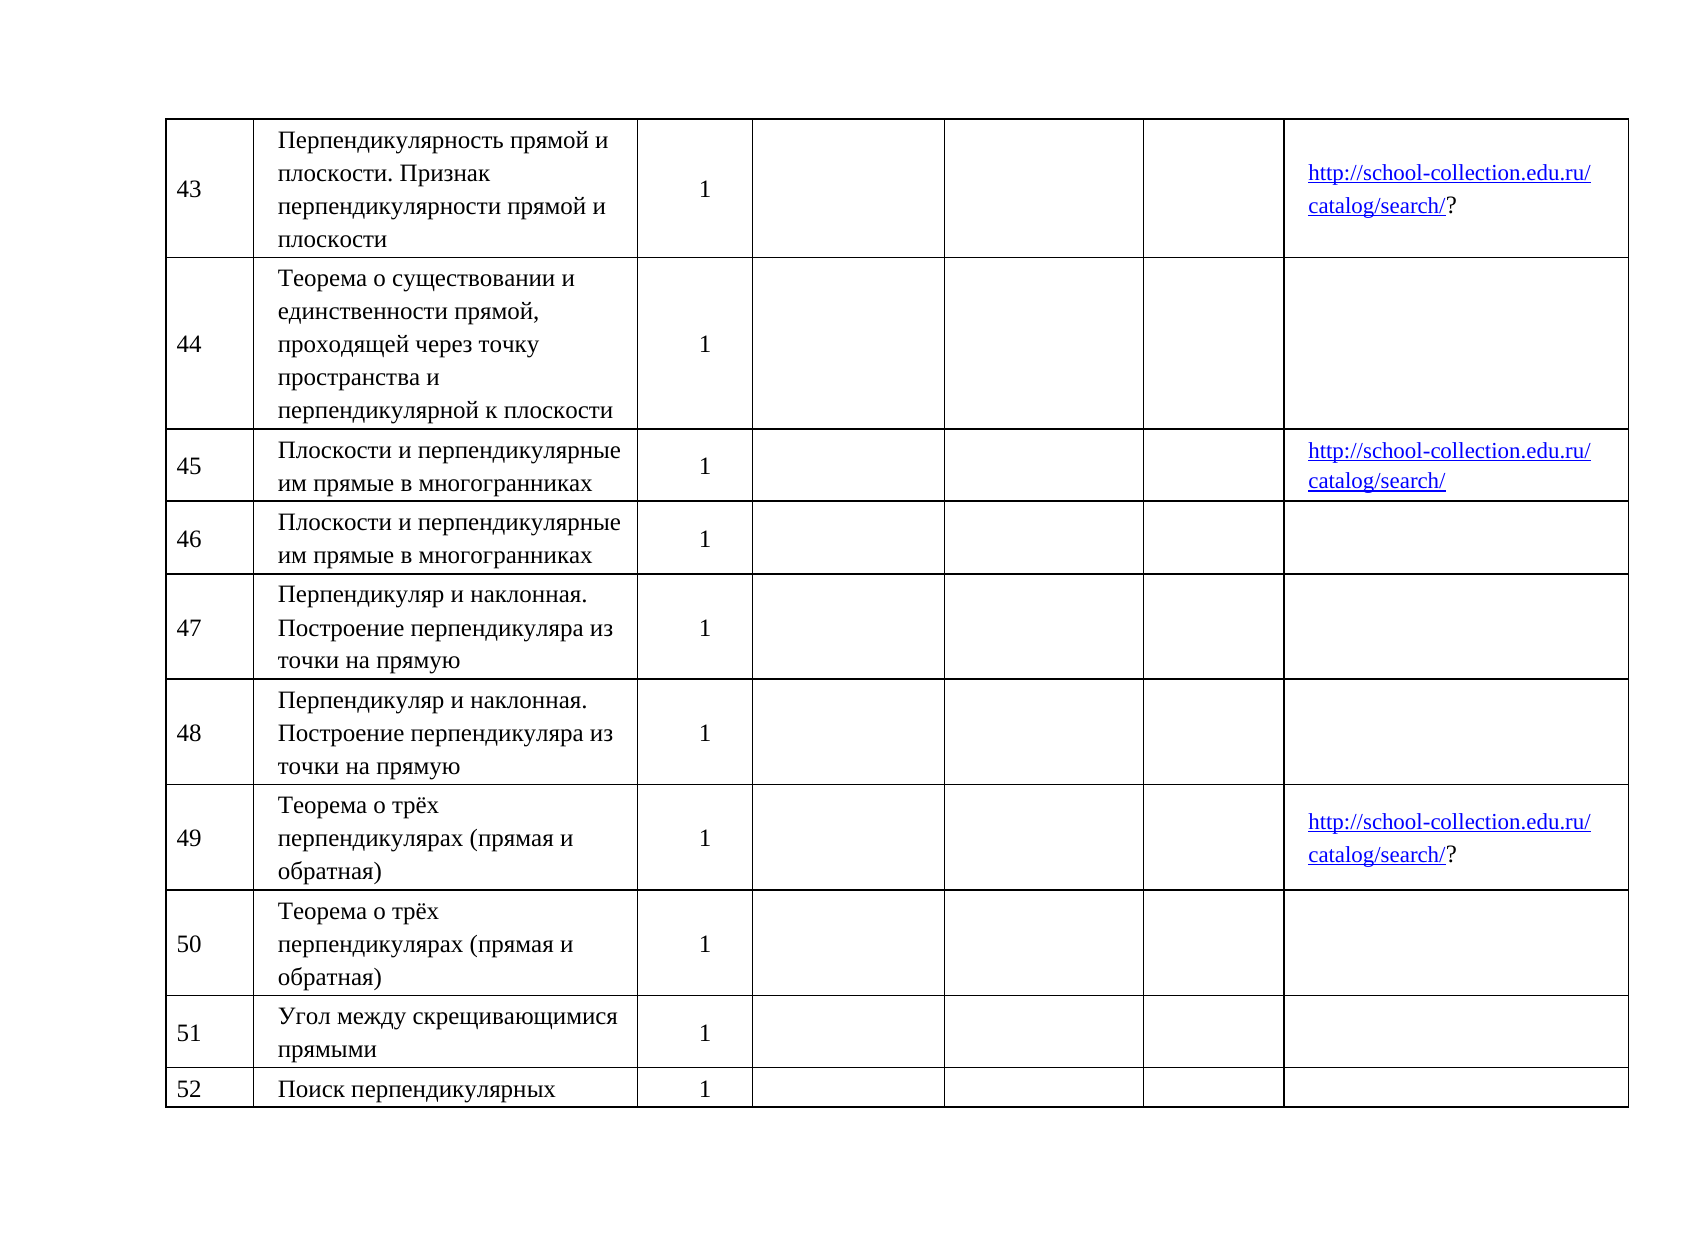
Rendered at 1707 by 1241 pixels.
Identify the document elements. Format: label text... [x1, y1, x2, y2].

table_cell [1285, 891, 1628, 994]
table_cell [945, 891, 1143, 994]
table_cell 1 [638, 575, 752, 678]
table_cell [1144, 891, 1283, 994]
table_cell 1 [638, 996, 752, 1067]
table_cell [1285, 502, 1628, 573]
table_cell [1285, 575, 1628, 678]
table_cell 46 [167, 502, 253, 573]
table_cell 1 [638, 785, 752, 889]
table_cell [1144, 575, 1283, 678]
table_cell Перпендикуляр и наклонная. Построение перпендикуляра из точки на прямую [254, 575, 637, 678]
table_cell [945, 785, 1143, 889]
table_cell [945, 575, 1143, 678]
table_cell Перпендикуляр и наклонная. Построение перпендикуляра из точки на прямую [254, 680, 637, 784]
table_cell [254, 1068, 637, 1106]
table_cell Теорема о существовании и единственности прямой, проходящей через точку пространства и перпендикулярной к плоскости [254, 258, 637, 428]
table_cell http://school-collection.edu.ru/catalog/search/? [1285, 785, 1628, 889]
table_cell [1144, 785, 1283, 889]
table_cell 1 [638, 891, 752, 994]
table_cell [753, 680, 944, 784]
table_cell http://school-collection.edu.ru/catalog/search/? [1285, 120, 1628, 257]
table_cell [1144, 680, 1283, 784]
table_cell 1 [638, 680, 752, 784]
table_cell Теорема о трёх перпендикулярах (прямая и обратная) [254, 891, 637, 994]
table_cell 52 [167, 1068, 253, 1106]
table_cell Плоскости и перпендикулярные им прямые в многогранниках [254, 502, 637, 573]
table_cell 44 [167, 258, 253, 428]
table_cell [945, 430, 1143, 500]
table_cell 48 [167, 680, 253, 784]
table_cell [753, 575, 944, 678]
table_cell [753, 785, 944, 889]
table_cell 45 [167, 430, 253, 500]
table_cell [1144, 996, 1283, 1067]
table_cell [945, 996, 1143, 1067]
table_cell [1144, 120, 1283, 257]
table_cell [1285, 996, 1628, 1067]
table_cell 47 [167, 575, 253, 678]
table_cell 1 [638, 430, 752, 500]
table_cell Угол между скрещивающимися прямыми [254, 996, 637, 1067]
table_cell 1 [638, 258, 752, 428]
table_cell [753, 502, 944, 573]
table_cell [1144, 430, 1283, 500]
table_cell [254, 120, 637, 257]
table_cell Теорема о трёх перпендикулярах (прямая и обратная) [254, 785, 637, 889]
table_cell 43 [167, 120, 253, 257]
table_cell 49 [167, 785, 253, 889]
table_cell [1285, 1068, 1628, 1106]
table_cell 1 [638, 1068, 752, 1106]
table_cell [1285, 258, 1628, 428]
table_cell 50 [167, 891, 253, 994]
table_cell [753, 120, 944, 257]
table_cell [945, 120, 1143, 257]
table_cell [945, 680, 1143, 784]
table_cell [1144, 258, 1283, 428]
table_cell [1144, 502, 1283, 573]
table_cell [753, 996, 944, 1067]
table_cell [945, 258, 1143, 428]
table_cell 51 [167, 996, 253, 1067]
table_cell http://school-collection.edu.ru/catalog/search/ [1285, 430, 1628, 500]
table_cell [945, 502, 1143, 573]
table_cell [753, 258, 944, 428]
table_cell 1 [638, 120, 752, 257]
table_cell [945, 1068, 1143, 1106]
table_cell [753, 891, 944, 994]
table_cell 1 [638, 502, 752, 573]
table_cell [753, 430, 944, 500]
table_cell [1144, 1068, 1283, 1106]
table_cell Плоскости и перпендикулярные им прямые в многогранниках [254, 430, 637, 500]
table_cell [1285, 680, 1628, 784]
table_cell [753, 1068, 944, 1106]
